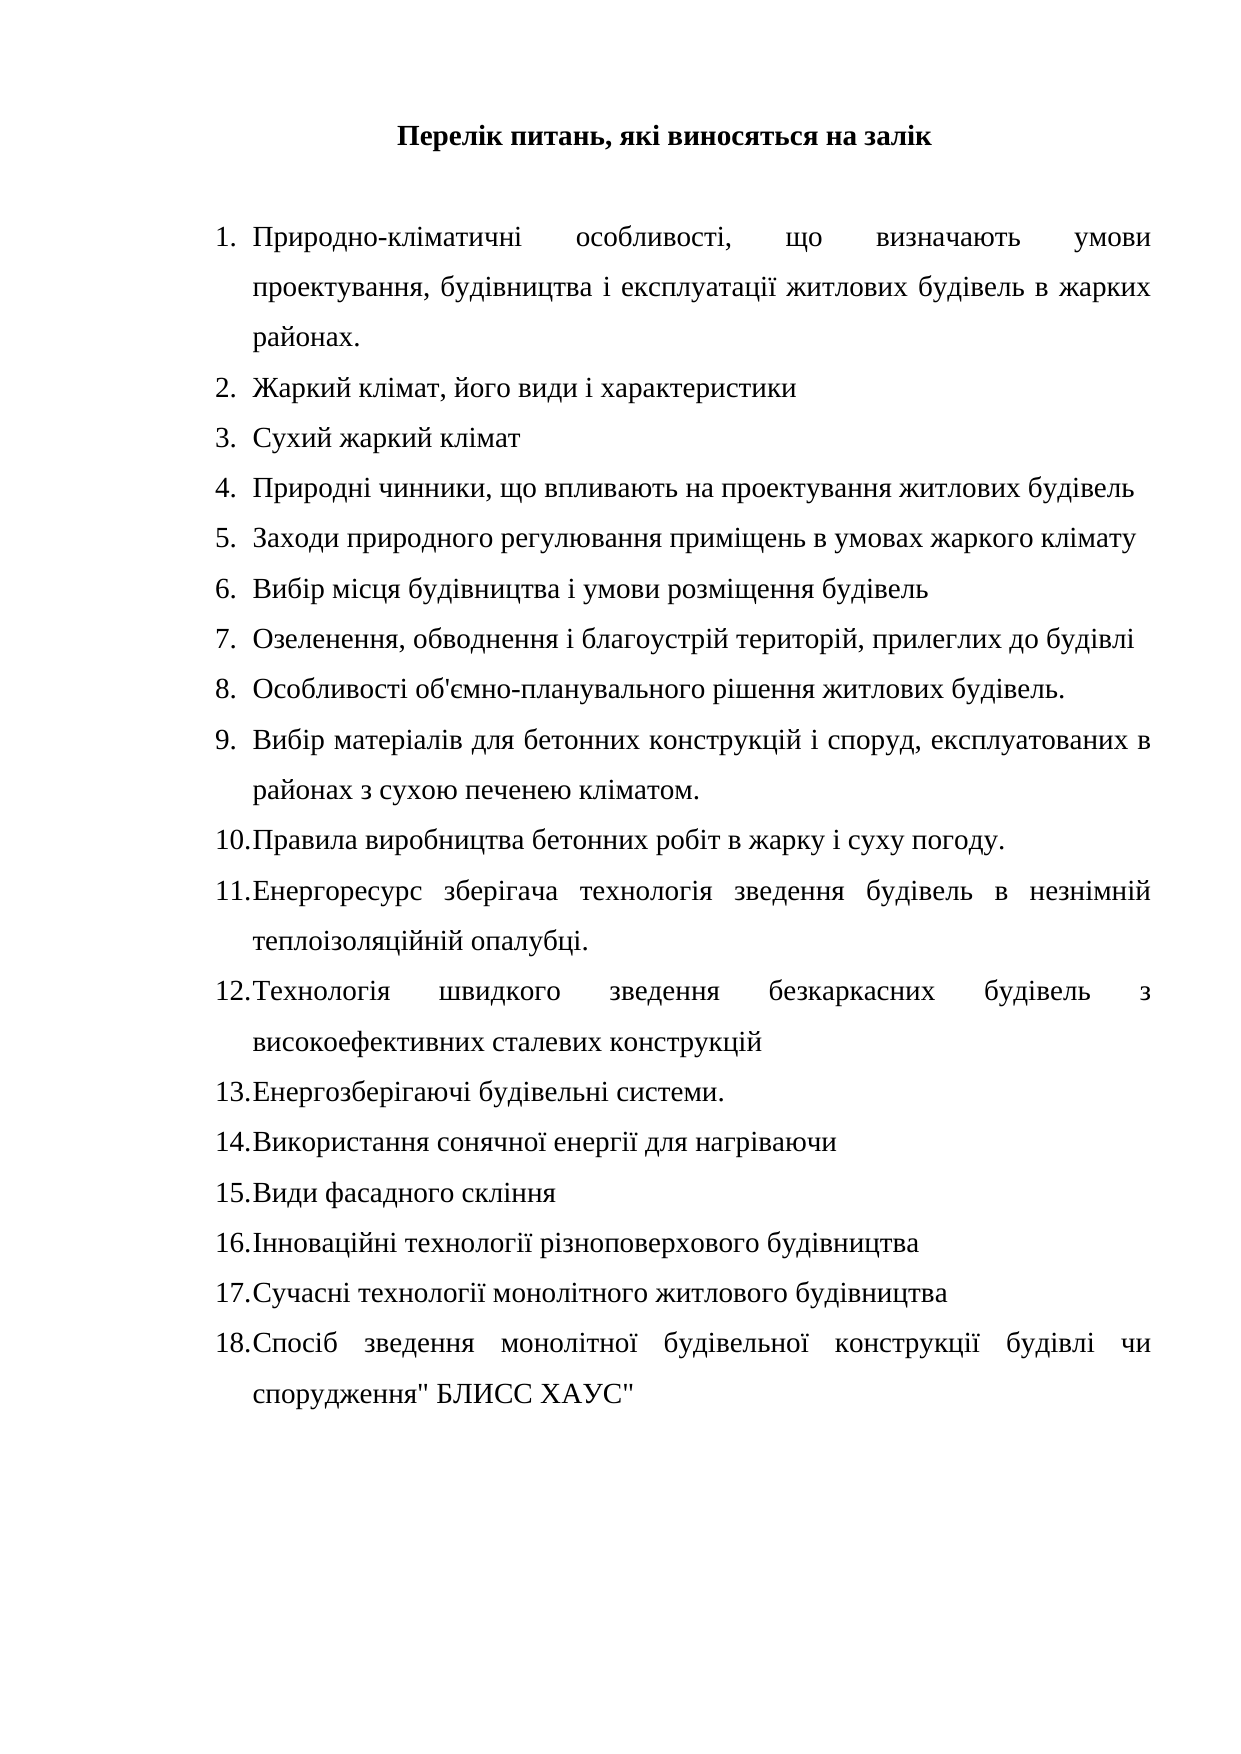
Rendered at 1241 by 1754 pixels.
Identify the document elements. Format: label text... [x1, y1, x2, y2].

list Енергоресурс зберігача технологія зведення будівель в незнімній теплоізоляційній опалубці. [215, 873, 1152, 957]
list Особливості об'ємно-планувального рішення житлових будівель. [215, 672, 1152, 705]
list Сухий жаркий клімат [215, 420, 1152, 453]
list Технологія швидкого зведення безкаркасних будівель з високоефективних сталевих конструкцій [215, 973, 1152, 1057]
list Використання сонячної енергії для нагріваючи [215, 1124, 1152, 1158]
list Сучасні технології монолітного житлового будівництва [215, 1275, 1152, 1309]
list Вибір місця будівництва і умови розміщення будівель [215, 571, 1152, 604]
list Інноваційні технології різноповерхового будівництва [215, 1225, 1152, 1258]
list Вибір матеріалів для бетонних конструкцій і споруд, експлуатованих в районах з сухою печенею кліматом. [215, 722, 1152, 806]
list Природні чинники, що впливають на проектування житлових будівель [215, 470, 1152, 504]
list Заходи природного регулювання приміщень в умовах жаркого клімату [215, 521, 1152, 554]
list Правила виробництва бетонних робіт в жарку і суху погоду. [215, 822, 1152, 856]
list Озеленення, обводнення і благоустрій територій, прилеглих до будівлі [215, 621, 1152, 655]
list Спосіб зведення монолітної будівельної конструкції будівлі чи спорудження" БЛИСС ХАУС" [215, 1326, 1152, 1409]
list Енергозберігаючі будівельні системи. [215, 1074, 1152, 1108]
text Перелік питань, які виносяться на залік [177, 118, 1152, 152]
list Природно-кліматичні особливості, що визначають умови проектування, будівництва і експлуатації житлових будівель в жарких районах. [215, 219, 1152, 353]
list Види фасадного скління [215, 1175, 1152, 1208]
list Жаркий клімат, його види і характеристики [215, 370, 1152, 403]
